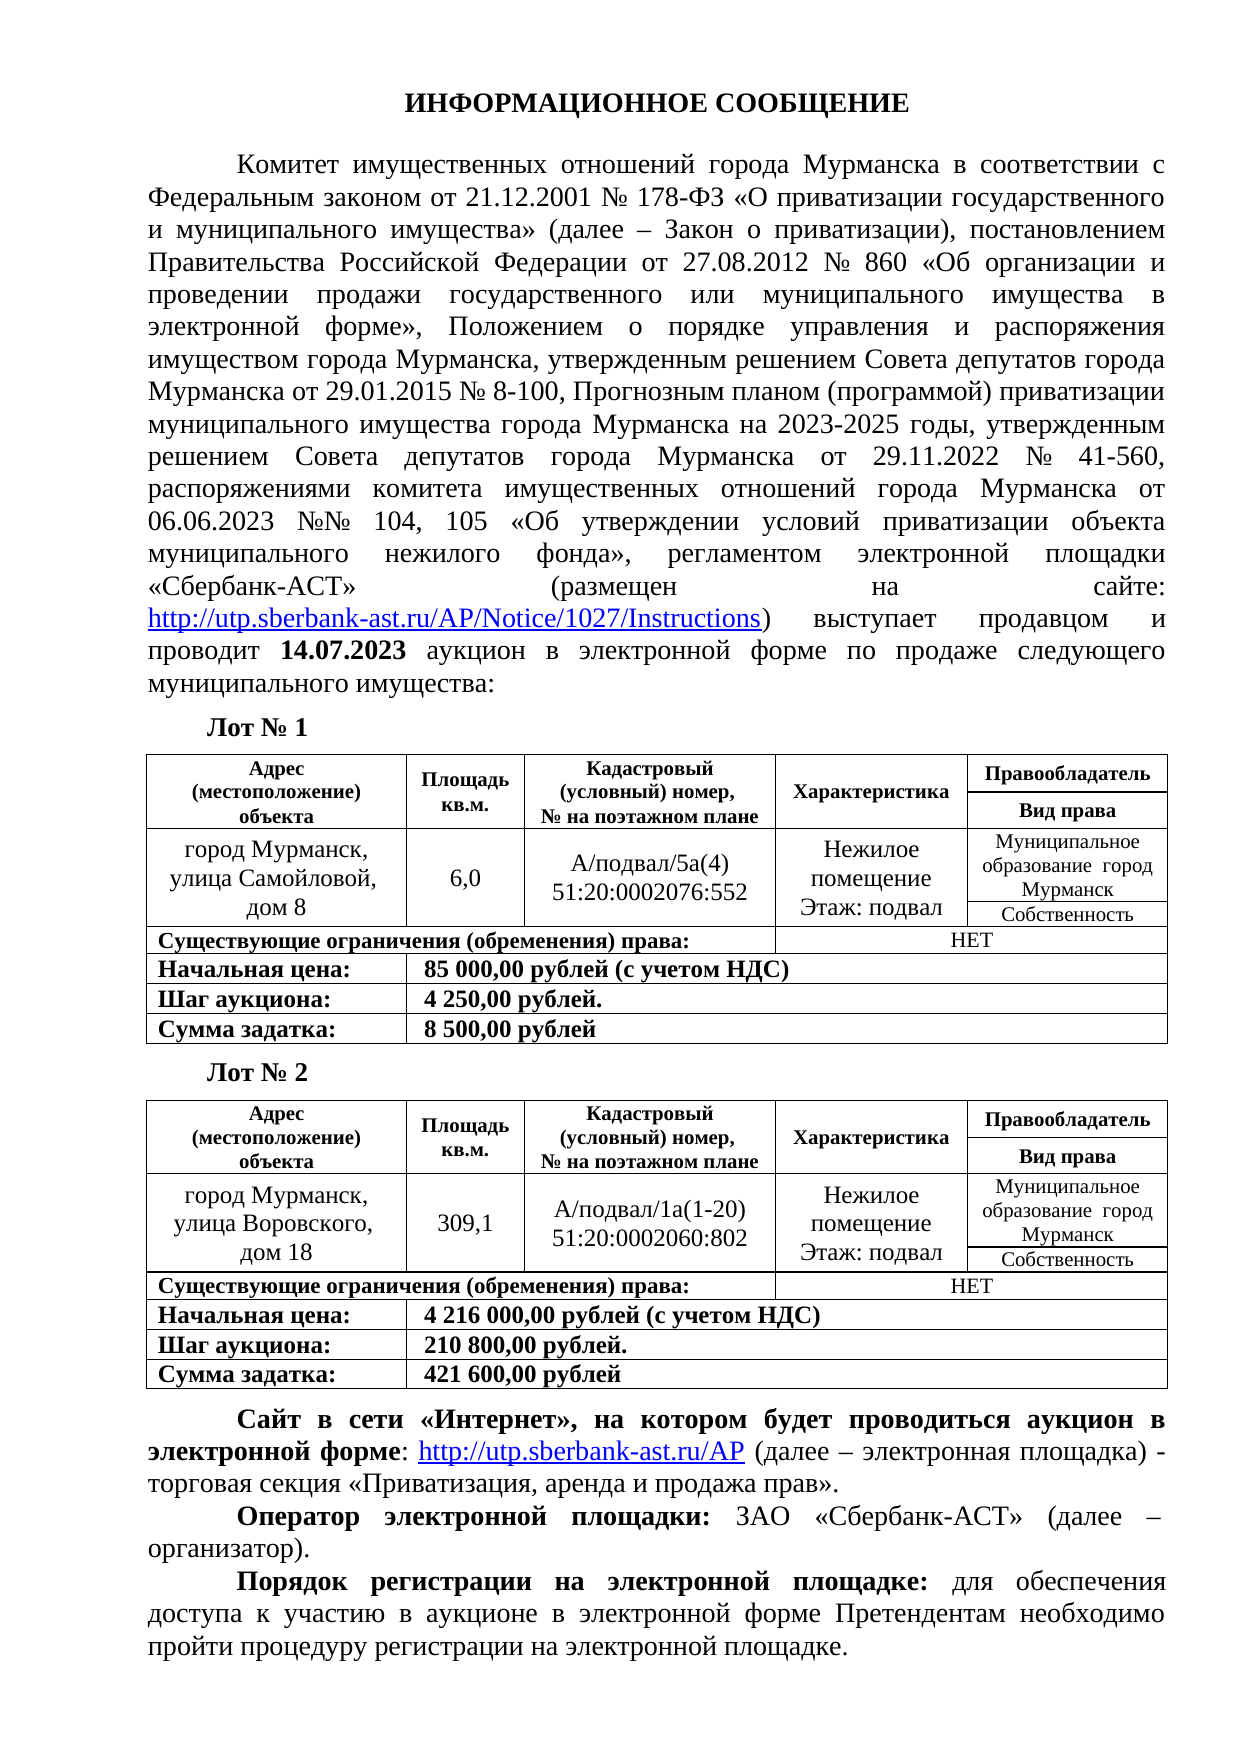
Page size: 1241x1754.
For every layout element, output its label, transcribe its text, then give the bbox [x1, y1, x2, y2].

table_header Площадь кв.м. [407, 1101, 524, 1173]
table_cell Собственность [968, 1248, 1167, 1271]
text ИНФОРМАЦИОННОЕ СООБЩЕНИЕ [148, 86, 1167, 119]
table_cell 8 500,00 рублей [407, 1014, 1167, 1043]
table_cell Начальная цена: [147, 954, 406, 983]
table_header Характеристика [776, 755, 967, 828]
table_cell А/подвал/1а(1-20) 51:20:0002060:802 [525, 1174, 775, 1271]
table_header Адрес (местоположение) объекта [147, 755, 406, 828]
table_cell 309,1 [407, 1174, 524, 1271]
table_cell Существующие ограничения (обременения) права: [147, 1273, 775, 1299]
table_cell Начальная цена: [147, 1300, 406, 1329]
text Комитет имущественных отношений города Мурманска в соответствии с Федеральным законом от 21.12.2001 № 178-ФЗ «О приватизации государственного и муниципального имущества» (далее – Закон о приватизации), постановлением Правительства Российской Федерации от 27.08.2012 № 860 «Об организации и проведении продажи государственного или муниципального имущества в электронной форме», Положением о порядке управления и распоряжения имуществом города Мурманска, утвержденным решением Совета депутатов города Мурманска от 29.01.2015 № 8-100, Прогнозным планом (программой) приватизации муниципального имущества города Мурманска на 2023-2025 годы, утвержденным решением Совета депутатов города Мурманска от 29.11.2022 № 41-560, распоряжениями комитета имущественных отношений города Мурманска от 06.06.2023 №№ 104, 105 «Об утверждении условий приватизации объекта муниципального нежилого фонда», регламентом электронной площадки «Сбербанк-АСТ» (размещен на сайте: http://utp.sberbank-ast.ru/AP/Notice/1027/Instructions) выступает продавцом и проводит 14.07.2023 аукцион в электронной форме по продаже следующего муниципального имущества: [148, 147, 1167, 698]
text Сайт в сети «Интернет», на котором будет проводиться аукцион в электронной форме: http://utp.sberbank-ast.ru/AP (далее – электронная площадка) - торговая секция «Приватизация, аренда и продажа прав». [148, 1402, 1167, 1499]
text Порядок регистрации на электронной площадке: для обеспечения доступа к участию в аукционе в электронной форме Претендентам необходимо пройти процедуру регистрации на электронной площадке. [148, 1564, 1167, 1661]
table_cell город Мурманск, улица Воровского, дом 18 [147, 1174, 406, 1271]
table_cell Вид права [968, 793, 1167, 828]
table_cell Сумма задатка: [147, 1360, 406, 1388]
table_cell Сумма задатка: [147, 1014, 406, 1043]
table_cell Шаг аукциона: [147, 984, 406, 1013]
table_cell 210 800,00 рублей. [407, 1330, 1167, 1358]
table_cell Нежилое помещение Этаж: подвал [776, 829, 967, 926]
table_header Площадь кв.м. [407, 755, 524, 828]
table_cell 4 250,00 рублей. [407, 984, 1167, 1013]
table_cell 4 216 000,00 рублей (с учетом НДС) [407, 1300, 1167, 1329]
table_cell 421 600,00 рублей [407, 1360, 1167, 1388]
table_cell город Мурманск, улица Самойловой, дом 8 [147, 829, 406, 926]
table_cell Вид права [968, 1138, 1167, 1173]
table_header Характеристика [776, 1101, 967, 1173]
table_header Адрес (местоположение) объекта [147, 1101, 406, 1173]
table_header Кадастровый (условный) номер, № на поэтажном плане [525, 1101, 775, 1173]
table_cell А/подвал/5а(4) 51:20:0002076:552 [525, 829, 775, 926]
table_cell 6,0 [407, 829, 524, 926]
table_cell 85 000,00 рублей (с учетом НДС) [407, 954, 1167, 983]
table_cell НЕТ [776, 1273, 1167, 1299]
text Оператор электронной площадки: ЗАО «Сбербанк-АСТ» (далее – организатор). [148, 1499, 1161, 1564]
text Лот № 1 [148, 711, 1167, 742]
table_header Правообладатель [968, 1101, 1167, 1137]
text Лот № 2 [148, 1056, 1167, 1087]
table_cell Нежилое помещение Этаж: подвал [776, 1174, 967, 1271]
table_cell НЕТ [776, 927, 1167, 953]
table_header Кадастровый (условный) номер, № на поэтажном плане [525, 755, 775, 828]
table_cell Собственность [968, 902, 1167, 926]
table_cell Муниципальное образование город Мурманск [968, 829, 1167, 901]
table_header Правообладатель [968, 755, 1167, 791]
table_cell Муниципальное образование город Мурманск [968, 1174, 1167, 1246]
table_cell Шаг аукциона: [147, 1330, 406, 1358]
table_cell Существующие ограничения (обременения) права: [147, 927, 775, 953]
